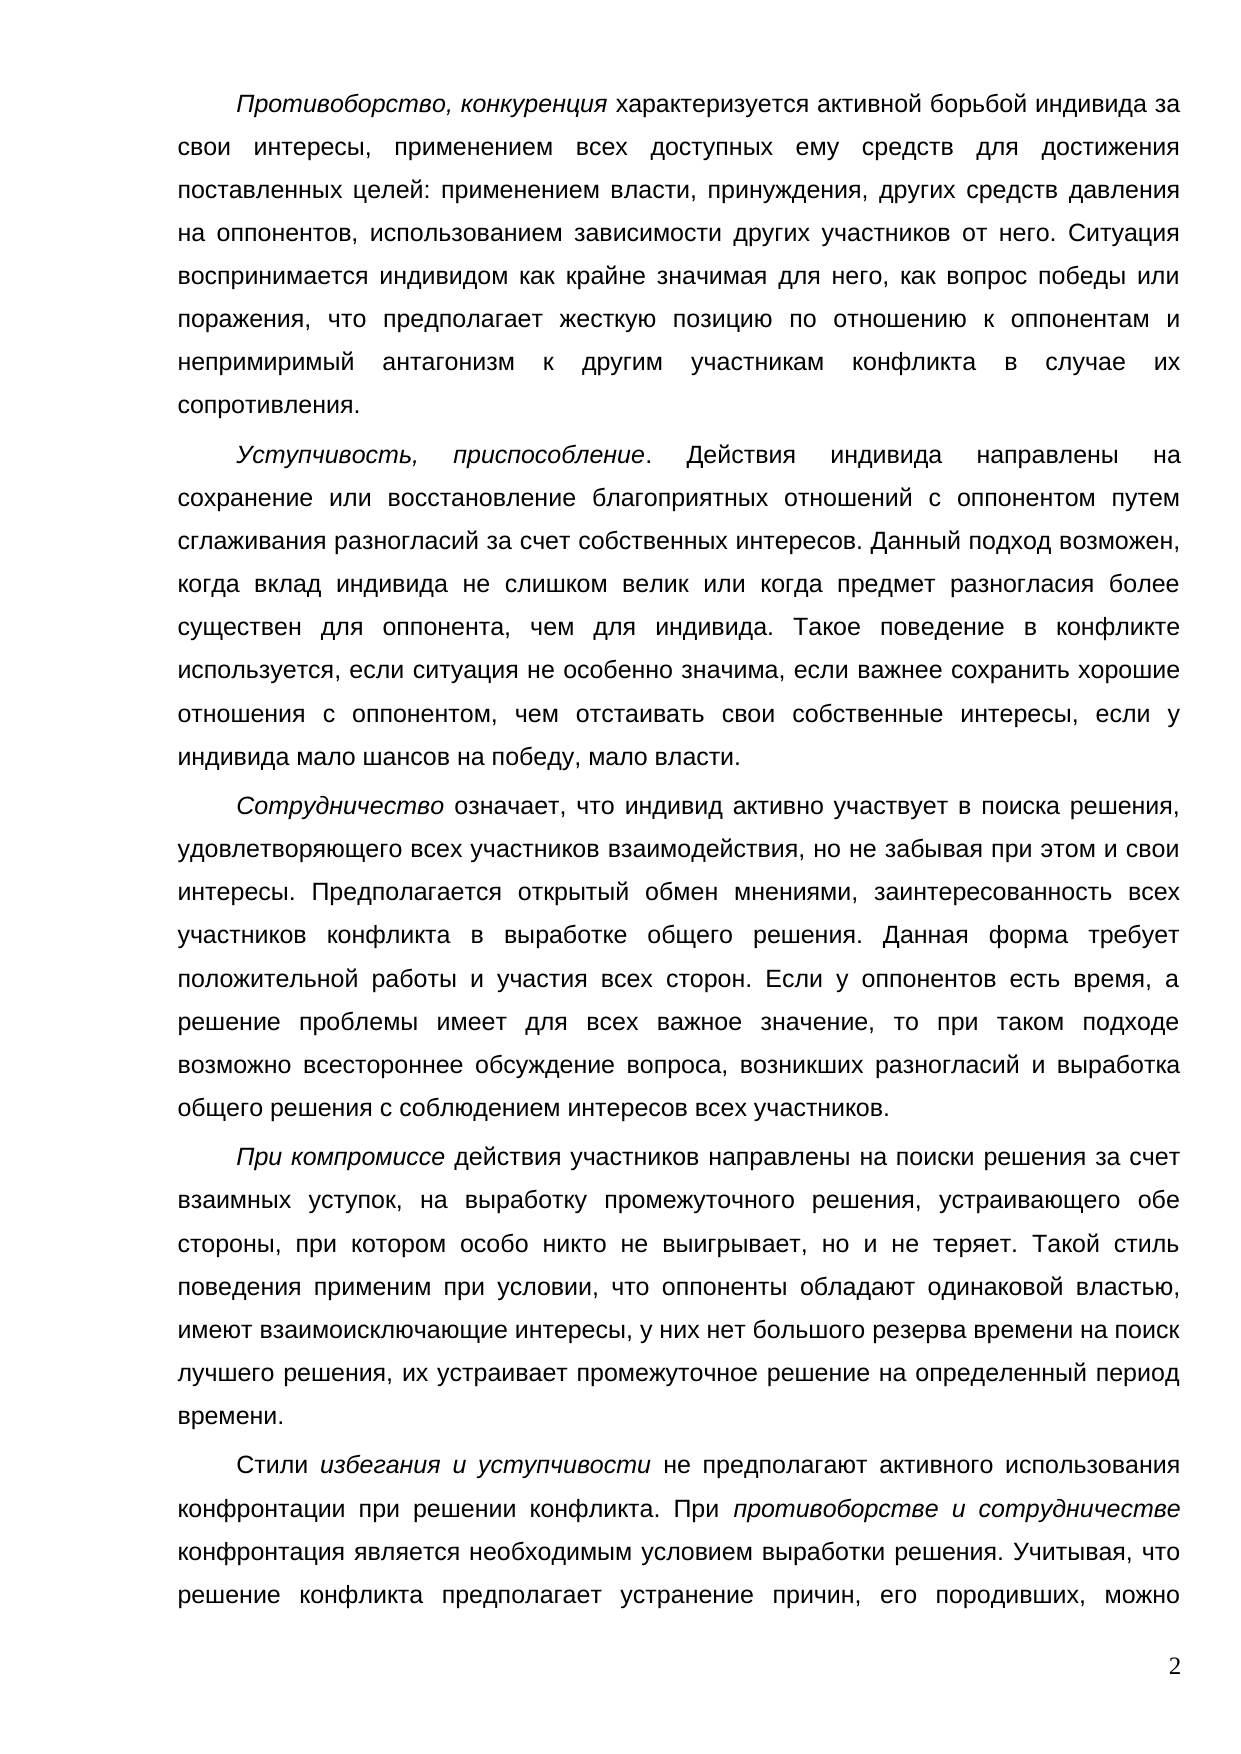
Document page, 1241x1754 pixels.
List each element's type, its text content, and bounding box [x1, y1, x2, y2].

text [177, 1451, 1181, 1609]
text Противоборство, конкуренция характеризуется активной борьбой индивида за свои интересы, применением всех доступных ему средств для достижения поставленных целей: применением власти, принуждения, других средств давления на оппонентов, использованием зависимости других участников от него. Ситуация воспринимается индивидом как крайне значимая для него, как вопрос победы или поражения, что предполагает жесткую позицию по отношению к оппонентам и непримиримый антагонизм к другим участникам конфликта в случае их сопротивления. [177, 89, 1181, 419]
text При компромиссе действия участников направлены на поиски решения за счет взаимных уступок, на выработку промежуточного решения, устраивающего обе стороны, при котором особо никто не выигрывает, но и не теряет. Такой стиль поведения применим при условии, что оппоненты обладают одинаковой властью, имеют взаимоисключающие интересы, у них нет большого резерва времени на поиск лучшего решения, их устраивает промежуточное решение на определенный период времени. [177, 1142, 1181, 1430]
text Уступчивость, приспособление. Действия индивида направлены на сохранение или восстановление благоприятных отношений с оппонентом путем сглаживания разногласий за счет собственных интересов. Данный подход возможен, когда вклад индивида не слишком велик или когда предмет разногласия более существен для оппонента, чем для индивида. Такое поведение в конфликте используется, если ситуация не особенно значима, если важнее сохранить хорошие отношения с оппонентом, чем отстаивать свои собственные интересы, если у индивида мало шансов на победу, мало власти. [177, 440, 1181, 771]
text Сотрудничество означает, что индивид активно участвует в поиска решения, удовлетворяющего всех участников взаимодействия, но не забывая при этом и свои интересы. Предполагается открытый обмен мнениями, заинтересованность всех участников конфликта в выработке общего решения. Данная форма требует положительной работы и участия всех сторон. Если у оппонентов есть время, а решение проблемы имеет для всех важное значение, то при таком подходе возможно всестороннее обсуждение вопроса, возникших разногласий и выработка общего решения с соблюдением интересов всех участников. [177, 791, 1181, 1122]
